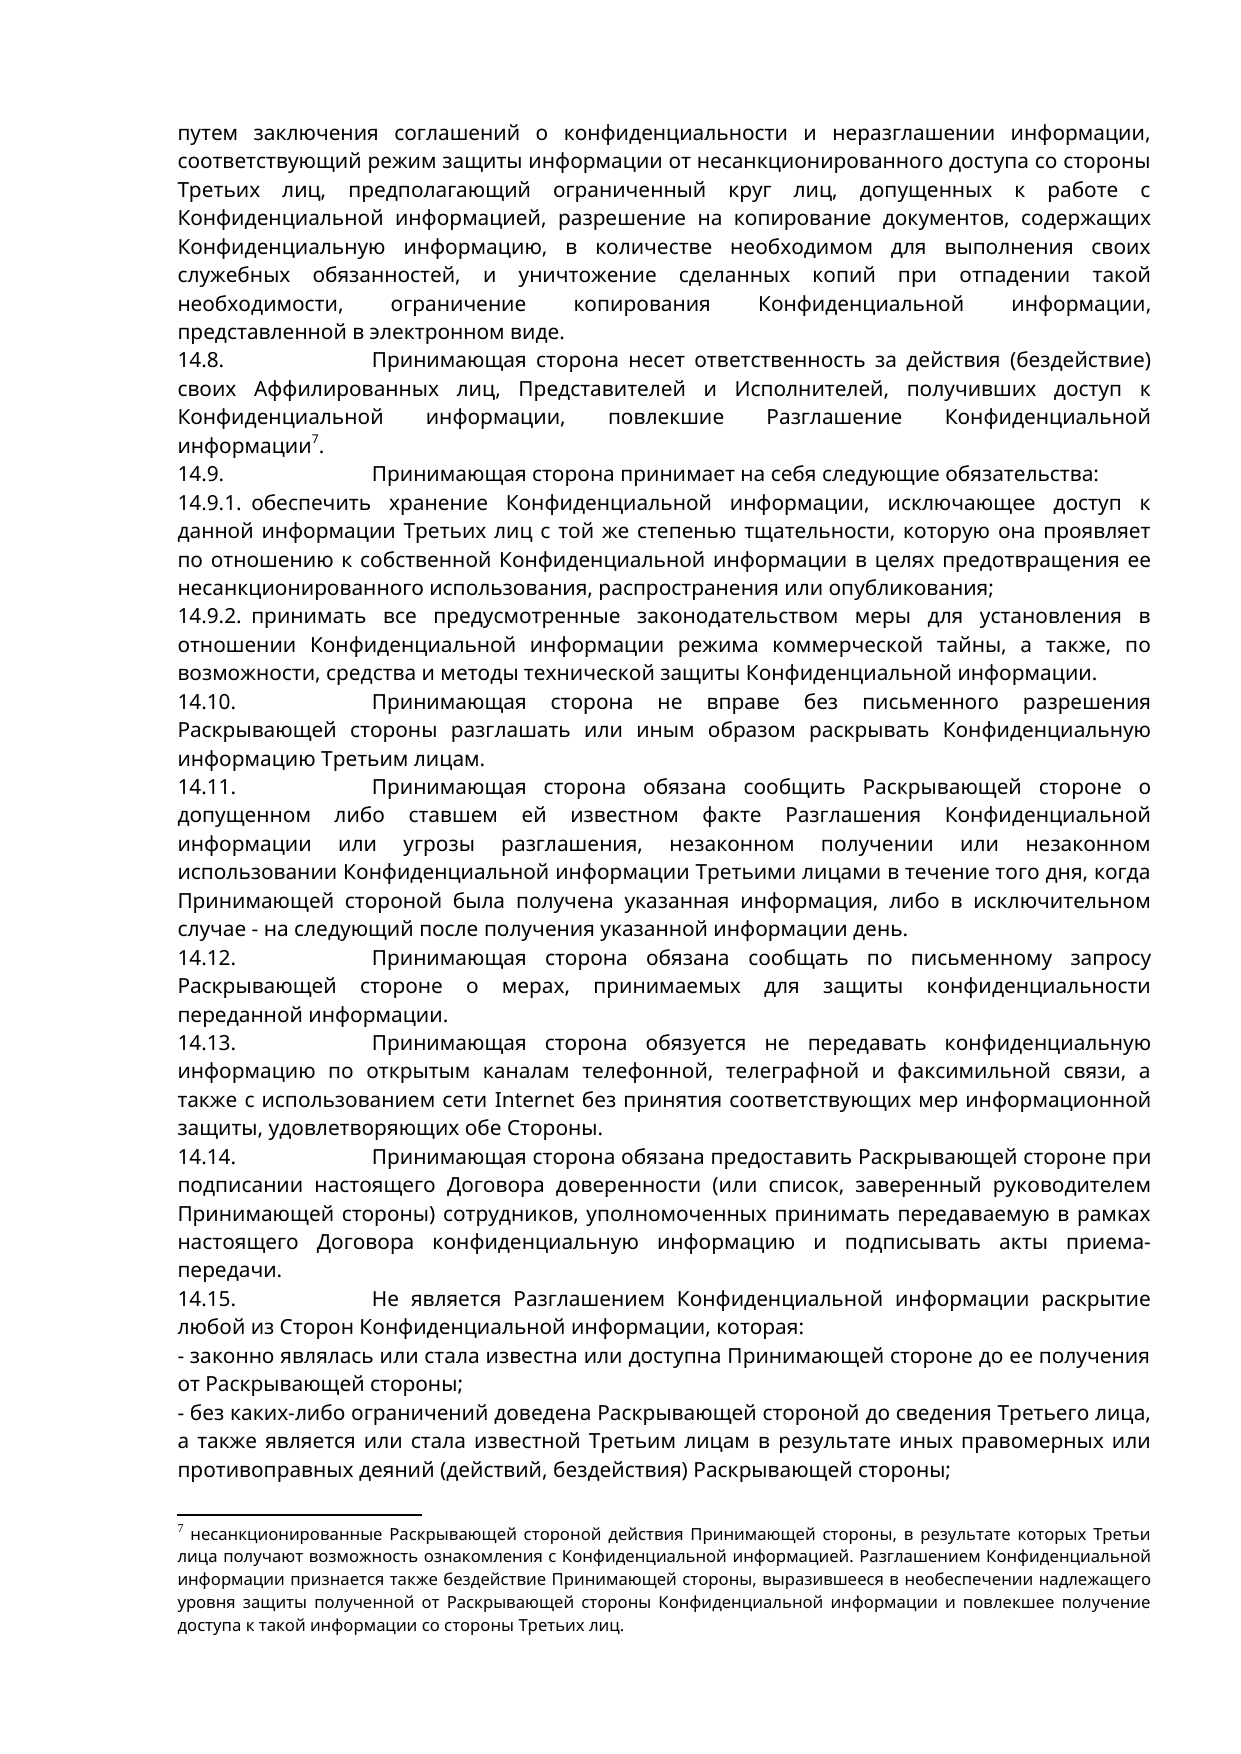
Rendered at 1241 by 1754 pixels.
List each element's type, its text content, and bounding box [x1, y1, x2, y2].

list Принимающая сторона обязана сообщать по письменному запросу Раскрывающей стороне о мерах, принимаемых для защиты конфиденциальности переданной информации. [177, 943, 1152, 1028]
text - законно являлась или стала известна или доступна Принимающей стороне до ее получения от Раскрывающей стороны; [177, 1341, 1152, 1398]
list обеспечить хранение Конфиденциальной информации, исключающее доступ к данной информации Третьих лиц с той же степенью тщательности, которую она проявляет по отношению к собственной Конфиденциальной информации в целях предотвращения ее несанкционированного использования, распространения или опубликования; [177, 488, 1152, 602]
list Не является Разглашением Конфиденциальной информации раскрытие любой из Сторон Конфиденциальной информации, которая: [177, 1284, 1152, 1341]
list Принимающая сторона обязуется не передавать конфиденциальную информацию по открытым каналам телефонной, телеграфной и факсимильной связи, а также с использованием сети Internet без принятия соответствующих мер информационной защиты, удовлетворяющих обе Стороны. [177, 1028, 1152, 1142]
list Принимающая сторона обязана сообщить Раскрывающей стороне о допущенном либо ставшем ей известном факте Разглашения Конфиденциальной информации или угрозы разглашения, незаконном получении или незаконном использовании Конфиденциальной информации Третьими лицами в течение того дня, когда Принимающей стороной была получена указанная информация, либо в исключительном случае - на следующий после получения указанной информации день. [177, 772, 1152, 943]
list принимать все предусмотренные законодательством меры для установления в отношении Конфиденциальной информации режима коммерческой тайны, а также, по возможности, средства и методы технической защиты Конфиденциальной информации. [177, 602, 1152, 687]
list Принимающая сторона принимает на себя следующие обязательства: [177, 459, 1152, 488]
list Принимающая сторона не вправе без письменного разрешения Раскрывающей стороны разглашать или иным образом раскрывать Конфиденциальную информацию Третьим лицам. [177, 687, 1152, 772]
list Принимающая сторона несет ответственность за действия (бездействие) своих Аффилированных лиц, Представителей и Исполнителей, получивших доступ к Конфиденциальной информации, повлекшие Разглашение Конфиденциальной информации. [177, 346, 1152, 459]
text - без каких-либо ограничений доведена Раскрывающей стороной до сведения Третьего лица, а также является или стала известной Третьим лицам в результате иных правомерных или противоправных деяний (действий, бездействия) Раскрывающей стороны; [177, 1398, 1152, 1483]
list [177, 118, 1152, 346]
list Принимающая сторона обязана предоставить Раскрывающей стороне при подписании настоящего Договора доверенности (или список, заверенный руководителем Принимающей стороны) сотрудников, уполномоченных принимать передаваемую в рамках настоящего Договора конфиденциальную информацию и подписывать акты приема-передачи. [177, 1142, 1152, 1284]
